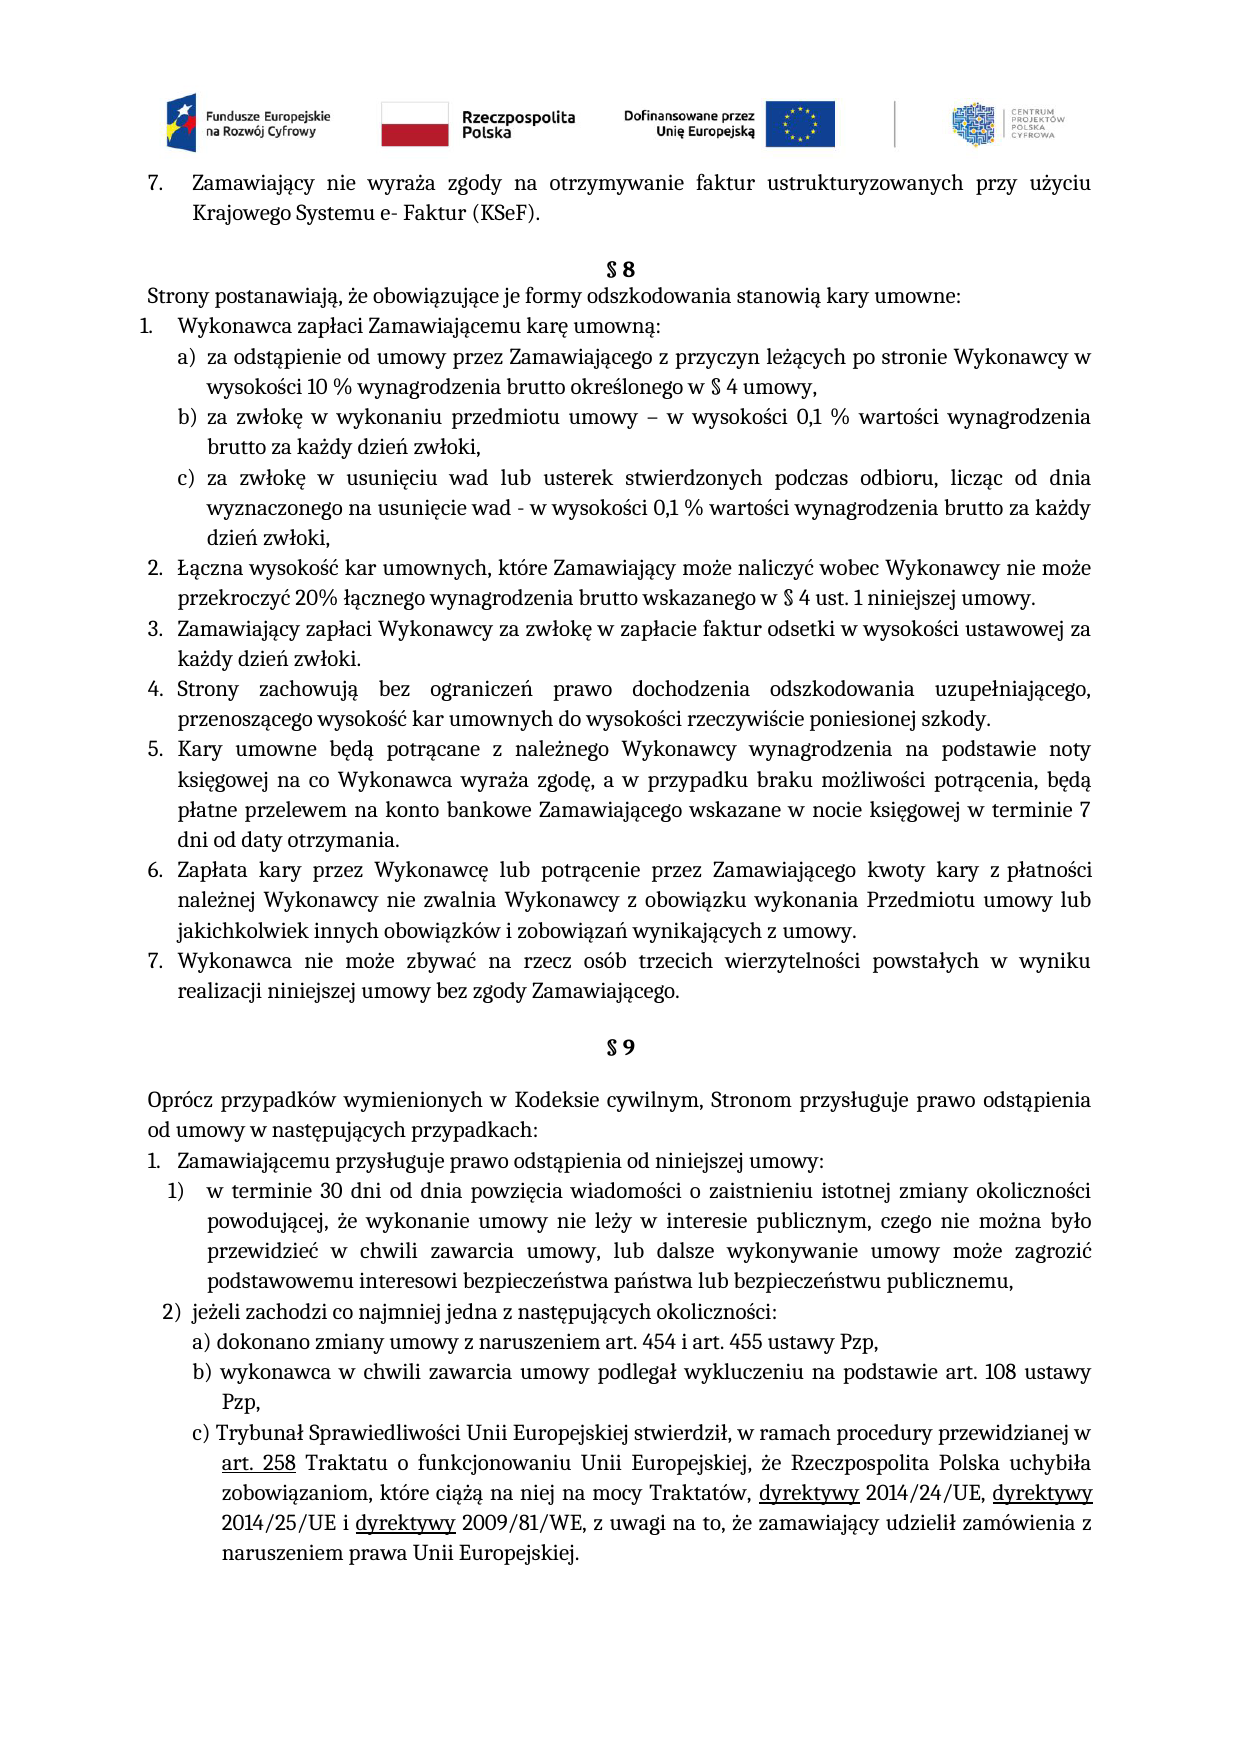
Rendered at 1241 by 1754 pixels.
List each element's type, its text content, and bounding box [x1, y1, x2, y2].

text 2) jeżeli zachodzi co najmniej jedna z następujących okoliczności: [162, 1298, 1092, 1325]
list Strony zachowują bez ograniczeń prawo dochodzenia odszkodowania uzupełniającego, przenoszącego wysokość kar umownych do wysokości rzeczywiście poniesionej szkody. [148, 676, 1092, 732]
list Zamawiający nie wyraża zgody na otrzymywanie faktur ustrukturyzowanych przy użyciu Krajowego Systemu e- Faktur (KSeF). [148, 170, 1092, 226]
text § 9 [148, 1034, 1092, 1061]
text § 8 [148, 257, 1092, 283]
text a) za odstąpienie od umowy przez Zamawiającego z przyczyn leżących po stronie Wykonawcy w wysokości 10 % wynagrodzenia brutto określonego w § 4 umowy, [177, 343, 1092, 400]
list Wykonawca zapłaci Zamawiającemu karę umowną: [140, 313, 1092, 339]
text a) dokonano zmiany umowy z naruszeniem art. 454 i art. 455 ustawy Pzp, [192, 1329, 1092, 1355]
text Oprócz przypadków wymienionych w Kodeksie cywilnym, Stronom przysługuje prawo odstąpienia od umowy w następujących przypadkach: [148, 1087, 1092, 1144]
text b) wykonawca w chwili zawarcia umowy podlegał wykluczeniu na podstawie art. 108 ustawy Pzp, [192, 1359, 1092, 1416]
text 1. Zamawiającemu przysługuje prawo odstąpienia od niniejszej umowy: [148, 1147, 1092, 1174]
list Łączna wysokość kar umownych, które Zamawiający może naliczyć wobec Wykonawcy nie może przekroczyć 20% łącznego wynagrodzenia brutto wskazanego w § 4 ust. 1 niniejszej umowy. [148, 555, 1092, 611]
list Wykonawca nie może zbywać na rzecz osób trzecich wierzytelności powstałych w wyniku realizacji niniejszej umowy bez zgody Zamawiającego. [148, 948, 1092, 1004]
text 1) w terminie 30 dni od dnia powzięcia wiadomości o zaistnieniu istotnej zmiany okoliczności powodującej, że wykonanie umowy nie leży w interesie publicznym, czego nie można było przewidzieć w chwili zawarcia umowy, lub dalsze wykonywanie umowy może zagrozić podstawowemu interesowi bezpieczeństwa państwa lub bezpieczeństwu publicznemu, [148, 1178, 1092, 1295]
text Strony postanawiają, że obowiązujące je formy odszkodowania stanowią kary umowne: [148, 283, 1092, 309]
list Kary umowne będą potrącane z należnego Wykonawcy wynagrodzenia na podstawie noty księgowej na co Wykonawca wyraża zgodę, a w przypadku braku możliwości potrącenia, będą płatne przelewem na konto bankowe Zamawiającego wskazane w nocie księgowej w terminie 7 dni od daty otrzymania. [148, 736, 1092, 853]
list Zamawiający zapłaci Wykonawcy za zwłokę w zapłacie faktur odsetki w wysokości ustawowej za każdy dzień zwłoki. [148, 615, 1092, 672]
text c) Trybunał Sprawiedliwości Unii Europejskiej stwierdził, w ramach procedury przewidzianej w art. 258 Traktatu o funkcjonowaniu Unii Europejskiej, że Rzeczpospolita Polska uchybiła zobowiązaniom, które ciążą na niej na mocy Traktatów, dyrektywy 2014/24/UE, dyrektywy 2014/25/UE i dyrektywy 2009/81/WE, z uwagi na to, że zamawiający udzielił zamówienia z naruszeniem prawa Unii Europejskiej. [192, 1419, 1092, 1567]
text c) za zwłokę w usunięciu wad lub usterek stwierdzonych podczas odbioru, licząc od dnia wyznaczonego na usunięcie wad - w wysokości 0,1 % wartości wynagrodzenia brutto za każdy dzień zwłoki, [177, 464, 1092, 551]
list Zapłata kary przez Wykonawcę lub potrącenie przez Zamawiającego kwoty kary z płatności należnej Wykonawcy nie zwalnia Wykonawcy z obowiązku wykonania Przedmiotu umowy lub jakichkolwiek innych obowiązków i zobowiązań wynikających z umowy. [148, 857, 1092, 944]
text b) za zwłokę w wykonaniu przedmiotu umowy – w wysokości 0,1 % wartości wynagrodzenia brutto za każdy dzień zwłoki, [177, 404, 1092, 460]
